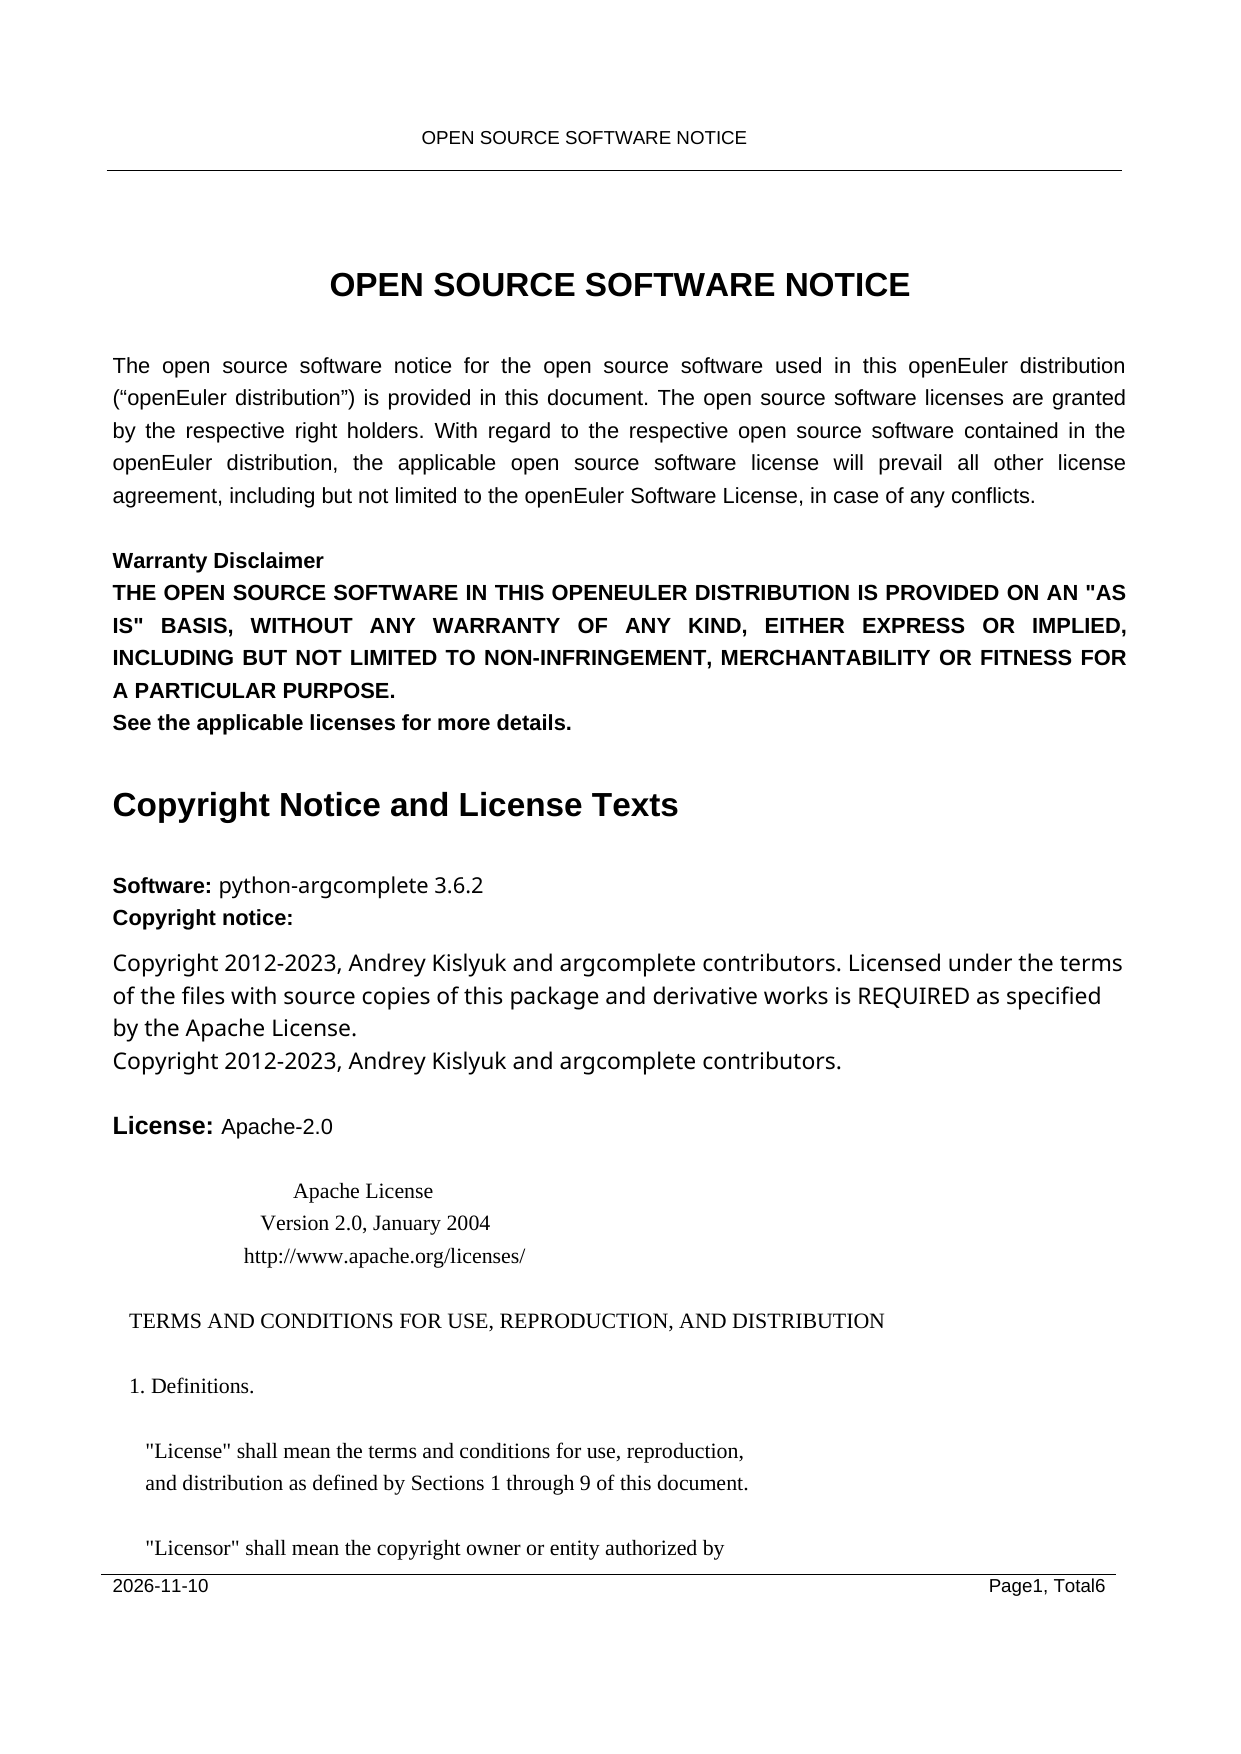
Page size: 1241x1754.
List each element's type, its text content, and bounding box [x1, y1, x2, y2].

text The open source software notice for the open source software used in this openEuler distribution (“openEuler distribution”) is provided in this document. The open source software licenses are granted by the respective right holders. With regard to the respective open source software contained in the openEuler distribution, the applicable open source software license will prevail all other license agreement, including but not limited to the openEuler Software License, in case of any conflicts. [112, 349, 1128, 511]
text Copyright Notice and License Texts [112, 771, 1128, 836]
text THE OPEN SOURCE SOFTWARE IN THIS OPENEULER DISTRIBUTION IS PROVIDED ON AN "AS IS" BASIS, WITHOUT ANY WARRANTY OF ANY KIND, EITHER EXPRESS OR IMPLIED, INCLUDING BUT NOT LIMITED TO NON-INFRINGEMENT, MERCHANTABILITY OR FITNESS FOR A PARTICULAR PURPOSE. See the applicable licenses for more details. [112, 576, 1128, 739]
text Warranty Disclaimer [112, 544, 1128, 576]
text Copyright 2012-2023, Andrey Kislyuk and argcomplete contributors. Licensed under the terms of the files with source copies of this package and derivative works is REQUIRED as specified by the Apache License. Copyright 2012-2023, Andrey Kislyuk and argcomplete contributors. [112, 947, 1128, 1109]
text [112, 1142, 1128, 1564]
text License: Apache-2.0 [112, 1109, 1128, 1142]
text OPEN SOURCE SOFTWARE NOTICE [112, 251, 1128, 316]
text Copyright notice: [112, 901, 1128, 934]
title Software: python-argcomplete 3.6.2 [112, 869, 1128, 901]
